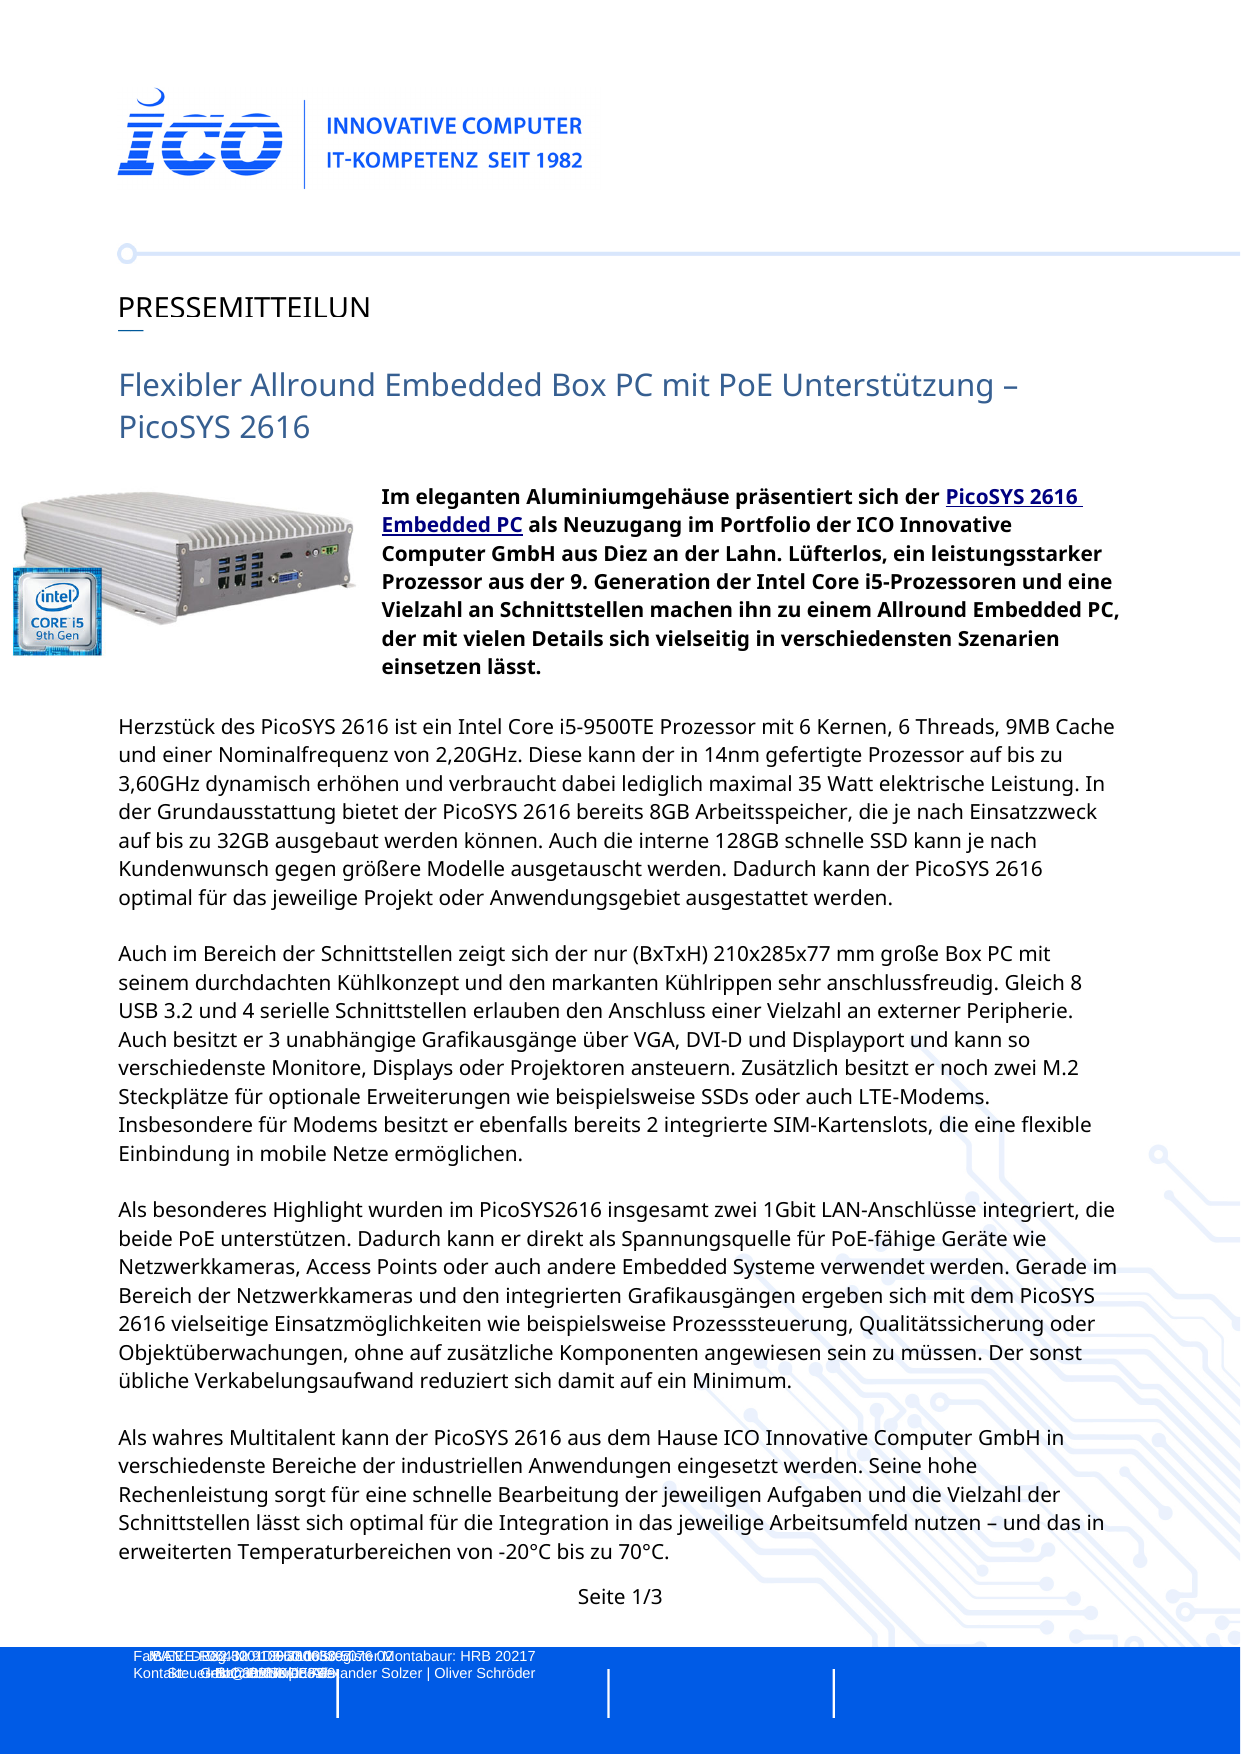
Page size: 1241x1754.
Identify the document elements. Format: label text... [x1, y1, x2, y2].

text Als besonderes Highlight wurden im PicoSYS2616 insgesamt zwei 1Gbit LAN-Anschlüsse integriert, die beide PoE unterstützen. Dadurch kann er direkt als Spannungsquelle für PoE-fähige Geräte wie Netzwerkkameras, Access Points oder auch andere Embedded Systeme verwendet werden. Gerade im Bereich der Netzwerkkameras und den integrierten Grafikausgängen ergeben sich mit dem PicoSYS 2616 vielseitige Einsatzmöglichkeiten wie beispielsweise Prozesssteuerung, Qualitätssicherung oder Objektüberwachungen, ohne auf zusätzliche Komponenten angewiesen sein zu müssen. Der sonst übliche Verkabelungsaufwand reduziert sich damit auf ein Minimum. [118, 1196, 1122, 1394]
picture [0, 1033, 1241, 1754]
text Auch im Bereich der Schnittstellen zeigt sich der nur (BxTxH) 210x285x77 mm große Box PC mit seinem durchdachten Kühlkonzept und den markanten Kühlrippen sehr anschlussfreudig. Gleich 8 USB 3.2 und 4 serielle Schnittstellen erlauben den Anschluss einer Vielzahl an externer Peripherie. Auch besitzt er 3 unabhängige Grafikausgänge über VGA, DVI-D und Displayport und kann so verschiedenste Monitore, Displays oder Projektoren ansteuern. Zusätzlich besitzt er noch zwei M.2 Steckplätze für optionale Erweiterungen wie beispielsweise SSDs oder auch LTE-Modems. Insbesondere für Modems besitzt er ebenfalls bereits 2 integrierte SIM-Kartenslots, die eine flexible Einbindung in mobile Netze ermöglichen. [118, 939, 1122, 1167]
picture [7, 450, 363, 661]
picture [117, 87, 601, 190]
picture [111, 243, 1241, 264]
text Flexibler Allround Embedded Box PC mit PoE Unterstützung – PicoSYS 2616 [118, 362, 1122, 448]
text Im eleganten Aluminiumgehäuse präsentiert sich der PicoSYS 2616 Embedded PC als Neuzugang im Portfolio der ICO Innovative Computer GmbH aus Diez an der Lahn. Lüfterlos, ein leistungsstarker Prozessor aus der 9. Generation der Intel Core i5-Prozessoren und eine Vielzahl an Schnittstellen machen ihn zu einem Allround Embedded PC, der mit vielen Details sich vielseitig in verschiedensten Szenarien einsetzen lässt. [118, 482, 1122, 681]
text Herzstück des PicoSYS 2616 ist ein Intel Core i5-9500TE Prozessor mit 6 Kernen, 6 Threads, 9MB Cache und einer Nominalfrequenz von 2,20GHz. Diese kann der in 14nm gefertigte Prozessor auf bis zu 3,60GHz dynamisch erhöhen und verbraucht dabei lediglich maximal 35 Watt elektrische Leistung. In der Grundausstattung bietet der PicoSYS 2616 bereits 8GB Arbeitsspeicher, die je nach Einsatzzweck auf bis zu 32GB ausgebaut werden können. Auch die interne 128GB schnelle SSD kann je nach Kundenwunsch gegen größere Modelle ausgetauscht werden. Dadurch kann der PicoSYS 2616 optimal für das jeweilige Projekt oder Anwendungsgebiet ausgestattet werden. [118, 712, 1122, 911]
text Als wahres Multitalent kann der PicoSYS 2616 aus dem Hause ICO Innovative Computer GmbH in verschiedenste Bereiche der industriellen Anwendungen eingesetzt werden. Seine hohe Rechenleistung sorgt für eine schnelle Bearbeitung der jeweiligen Aufgaben und die Vielzahl der Schnittstellen lässt sich optimal für die Integration in das jeweilige Arbeitsumfeld nutzen – und das in erweiterten Temperaturbereichen von -20°C bis zu 70°C. [118, 1423, 1122, 1565]
